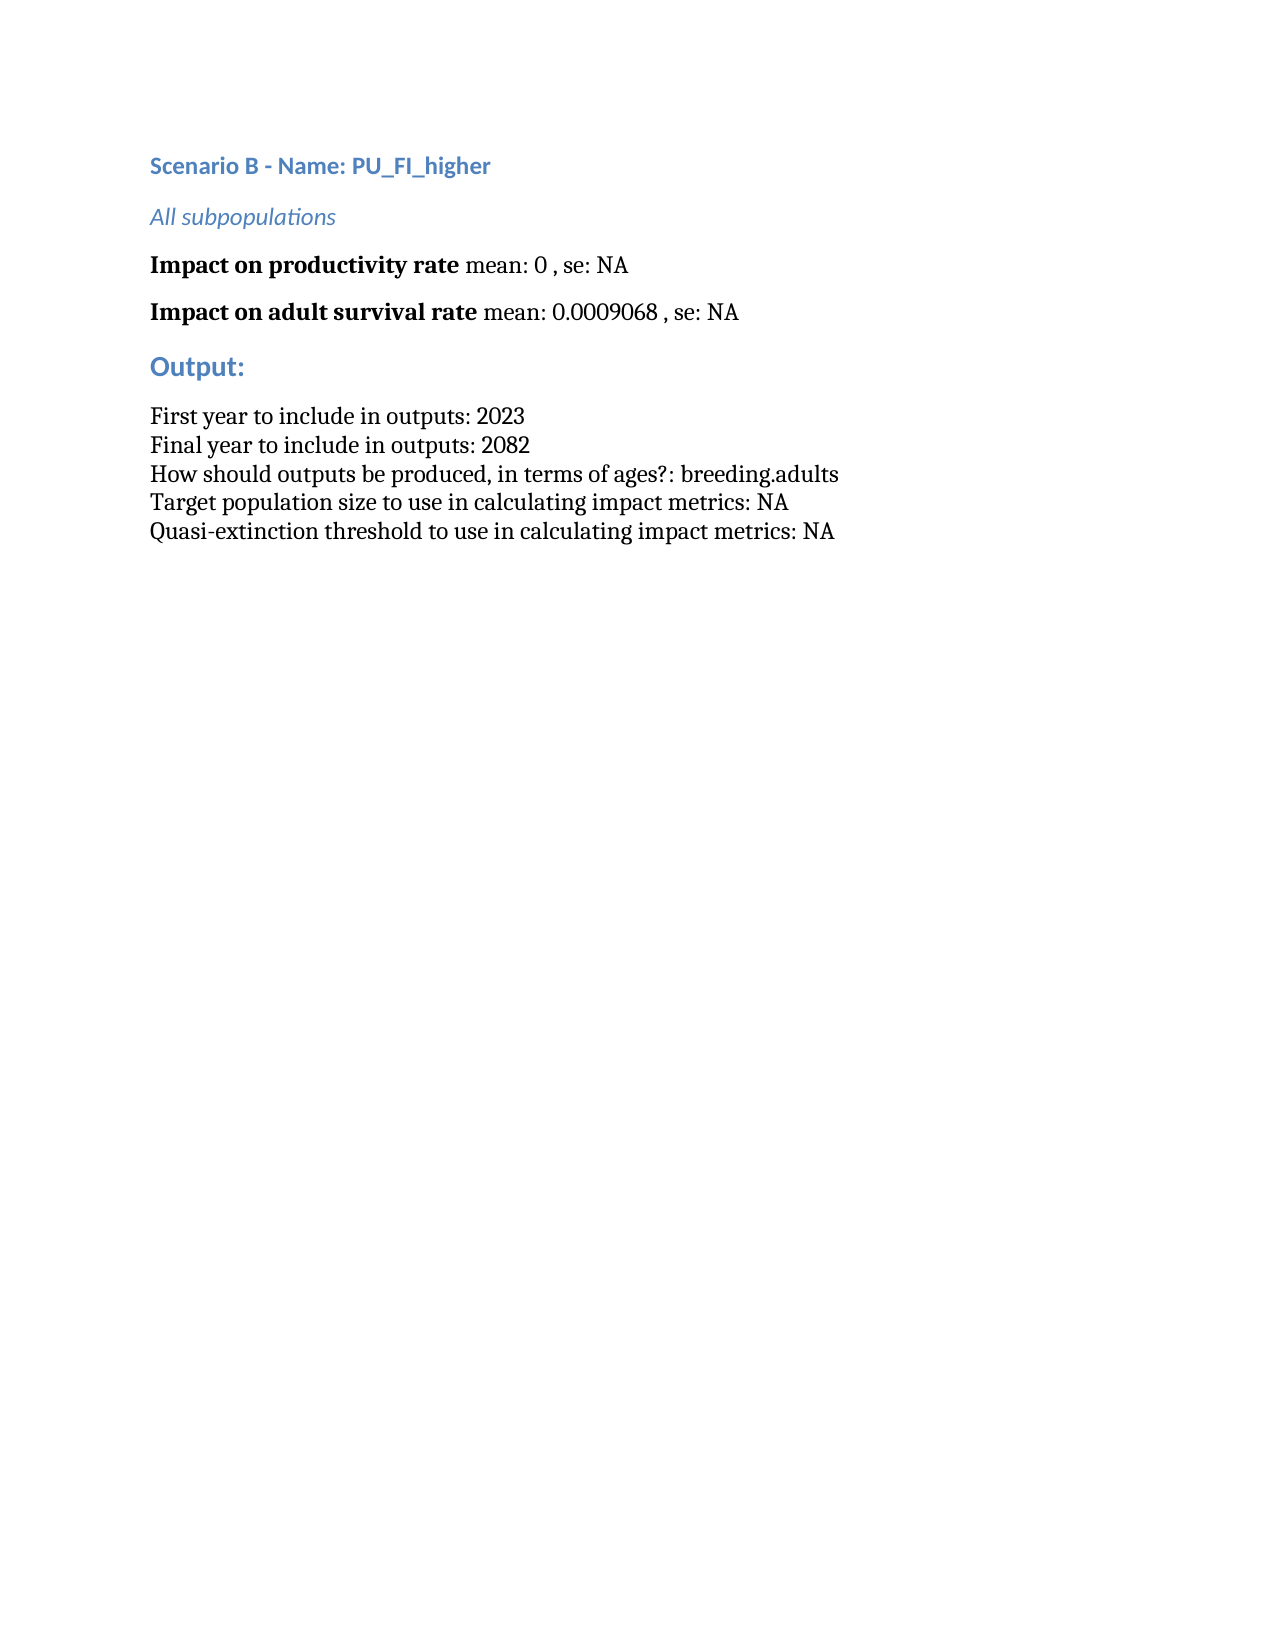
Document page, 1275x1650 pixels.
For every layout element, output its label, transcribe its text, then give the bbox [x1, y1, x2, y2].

text Impact on adult survival rate mean: 0.0009068 , se: NA [150, 298, 1125, 327]
text First year to include in outputs: 2023 Final year to include in outputs: 2082 How should outputs be produced, in terms of ages?: breeding.adults Target population size to use in calculating impact metrics: NA Quasi-extinction threshold to use in calculating impact metrics: NA [150, 402, 1125, 546]
subtitle Output: [150, 348, 1125, 383]
subtitle All subpopulations [150, 201, 1125, 232]
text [150, 251, 1125, 279]
subtitle Scenario B - Name: PU_FI_higher [150, 150, 1125, 181]
